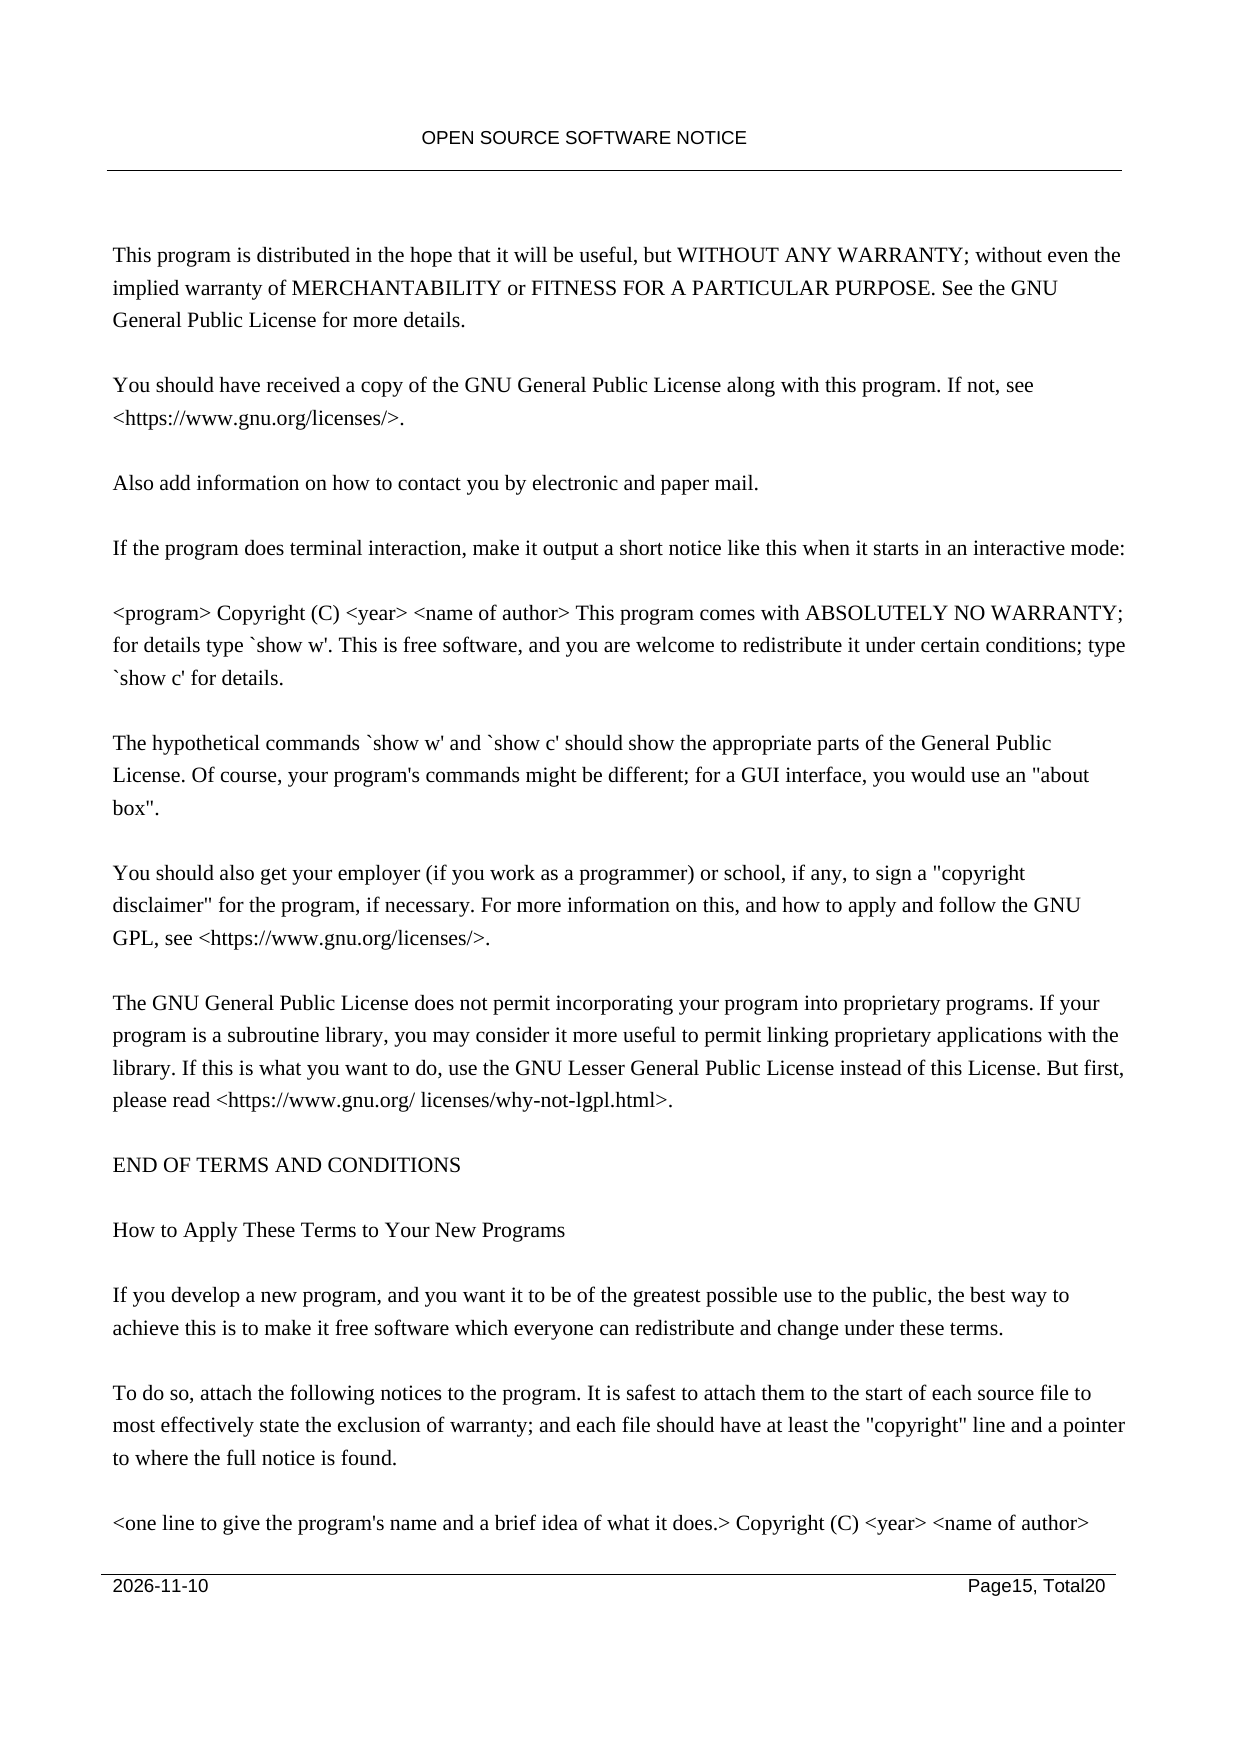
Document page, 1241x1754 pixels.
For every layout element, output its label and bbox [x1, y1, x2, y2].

text [112, 206, 1128, 1539]
